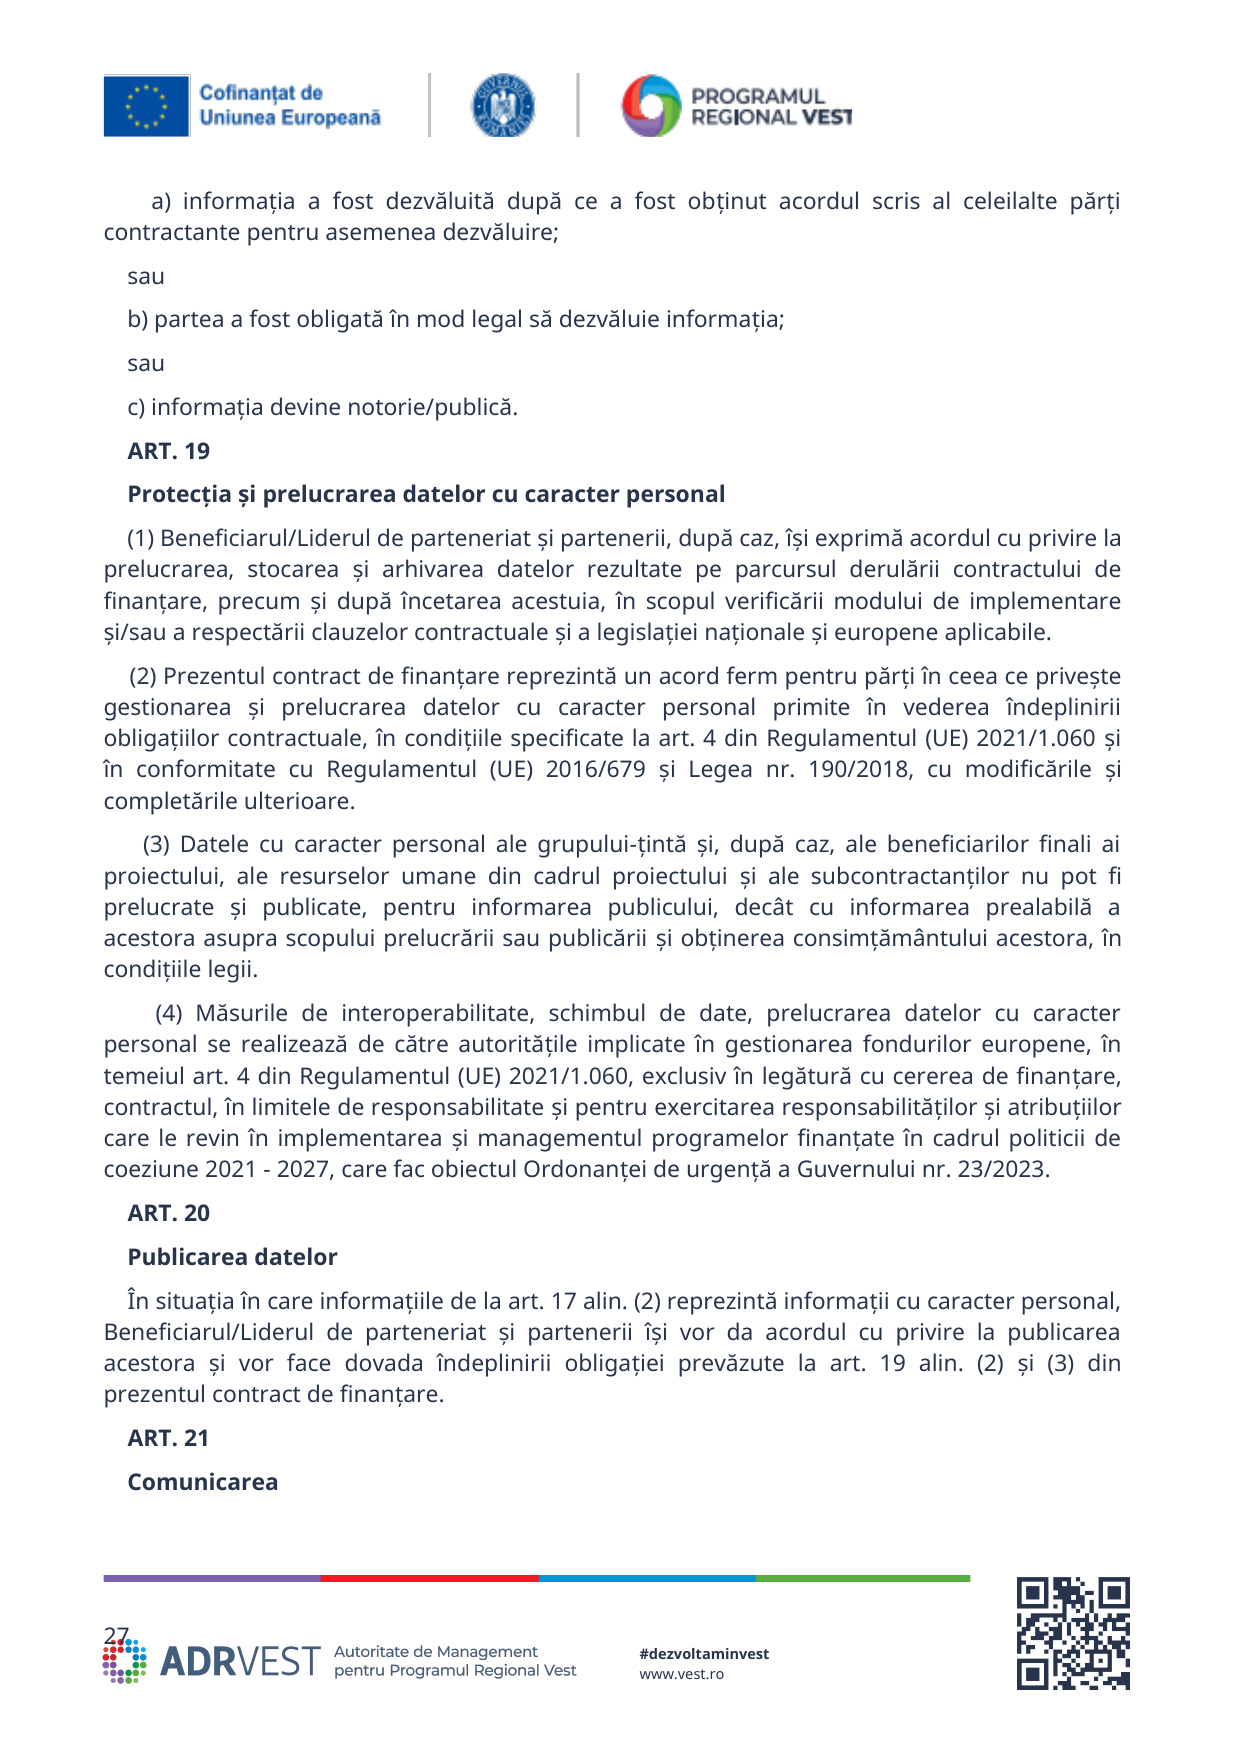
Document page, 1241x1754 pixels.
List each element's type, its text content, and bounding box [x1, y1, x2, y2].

text b) partea a fost obligată în mod legal să dezvăluie informaţia; [103, 303, 1122, 334]
text ART. 20 [103, 1197, 1122, 1228]
picture [93, 1636, 582, 1687]
text (2) Prezentul contract de finanţare reprezintă un acord ferm pentru părţi în ceea ce priveşte gestionarea şi prelucrarea datelor cu caracter personal primite în vederea îndeplinirii obligaţiilor contractuale, în condiţiile specificate la art. 4 din Regulamentul (UE) 2021/1.060 şi în conformitate cu Regulamentul (UE) 2016/679 şi Legea nr. 190/2018, cu modificările şi completările ulterioare. [103, 659, 1122, 816]
text ART. 21 [103, 1422, 1122, 1453]
text c) informaţia devine notorie/publică. [103, 391, 1122, 422]
text Comunicarea [103, 1466, 1122, 1497]
text (1) Beneficiarul/Liderul de parteneriat şi partenerii, după caz, îşi exprimă acordul cu privire la prelucrarea, stocarea şi arhivarea datelor rezultate pe parcursul derulării contractului de finanţare, precum şi după încetarea acestuia, în scopul verificării modului de implementare şi/sau a respectării clauzelor contractuale şi a legislaţiei naţionale şi europene aplicabile. [103, 522, 1122, 647]
picture [1008, 1568, 1139, 1699]
text Protecţia şi prelucrarea datelor cu caracter personal [103, 478, 1122, 509]
text a) informaţia a fost dezvăluită după ce a fost obţinut acordul scris al celeilalte părţi contractante pentru asemenea dezvăluire; [103, 184, 1122, 247]
text sau [103, 259, 1122, 291]
text Publicarea datelor [103, 1241, 1122, 1272]
text (4) Măsurile de interoperabilitate, schimbul de date, prelucrarea datelor cu caracter personal se realizează de către autorităţile implicate în gestionarea fondurilor europene, în temeiul art. 4 din Regulamentul (UE) 2021/1.060, exclusiv în legătură cu cererea de finanţare, contractul, în limitele de responsabilitate şi pentru exercitarea responsabilităţilor şi atribuţiilor care le revin în implementarea şi managementul programelor finanţate în cadrul politicii de coeziune 2021 - 2027, care fac obiectul Ordonanţei de urgenţă a Guvernului nr. 23/2023. [103, 997, 1122, 1184]
text În situaţia în care informaţiile de la art. 17 alin. (2) reprezintă informaţii cu caracter personal, Beneficiarul/Liderul de parteneriat şi partenerii îşi vor da acordul cu privire la publicarea acestora şi vor face dovada îndeplinirii obligaţiei prevăzute la art. 19 alin. (2) şi (3) din prezentul contract de finanţare. [103, 1284, 1122, 1409]
text sau [103, 347, 1122, 378]
text ART. 19 [103, 434, 1122, 466]
text (3) Datele cu caracter personal ale grupului-ţintă şi, după caz, ale beneficiarilor finali ai proiectului, ale resurselor umane din cadrul proiectului şi ale subcontractanţilor nu pot fi prelucrate şi publicate, pentru informarea publicului, decât cu informarea prealabilă a acestora asupra scopului prelucrării sau publicării şi obţinerea consimţământului acestora, în condiţiile legii. [103, 828, 1122, 984]
